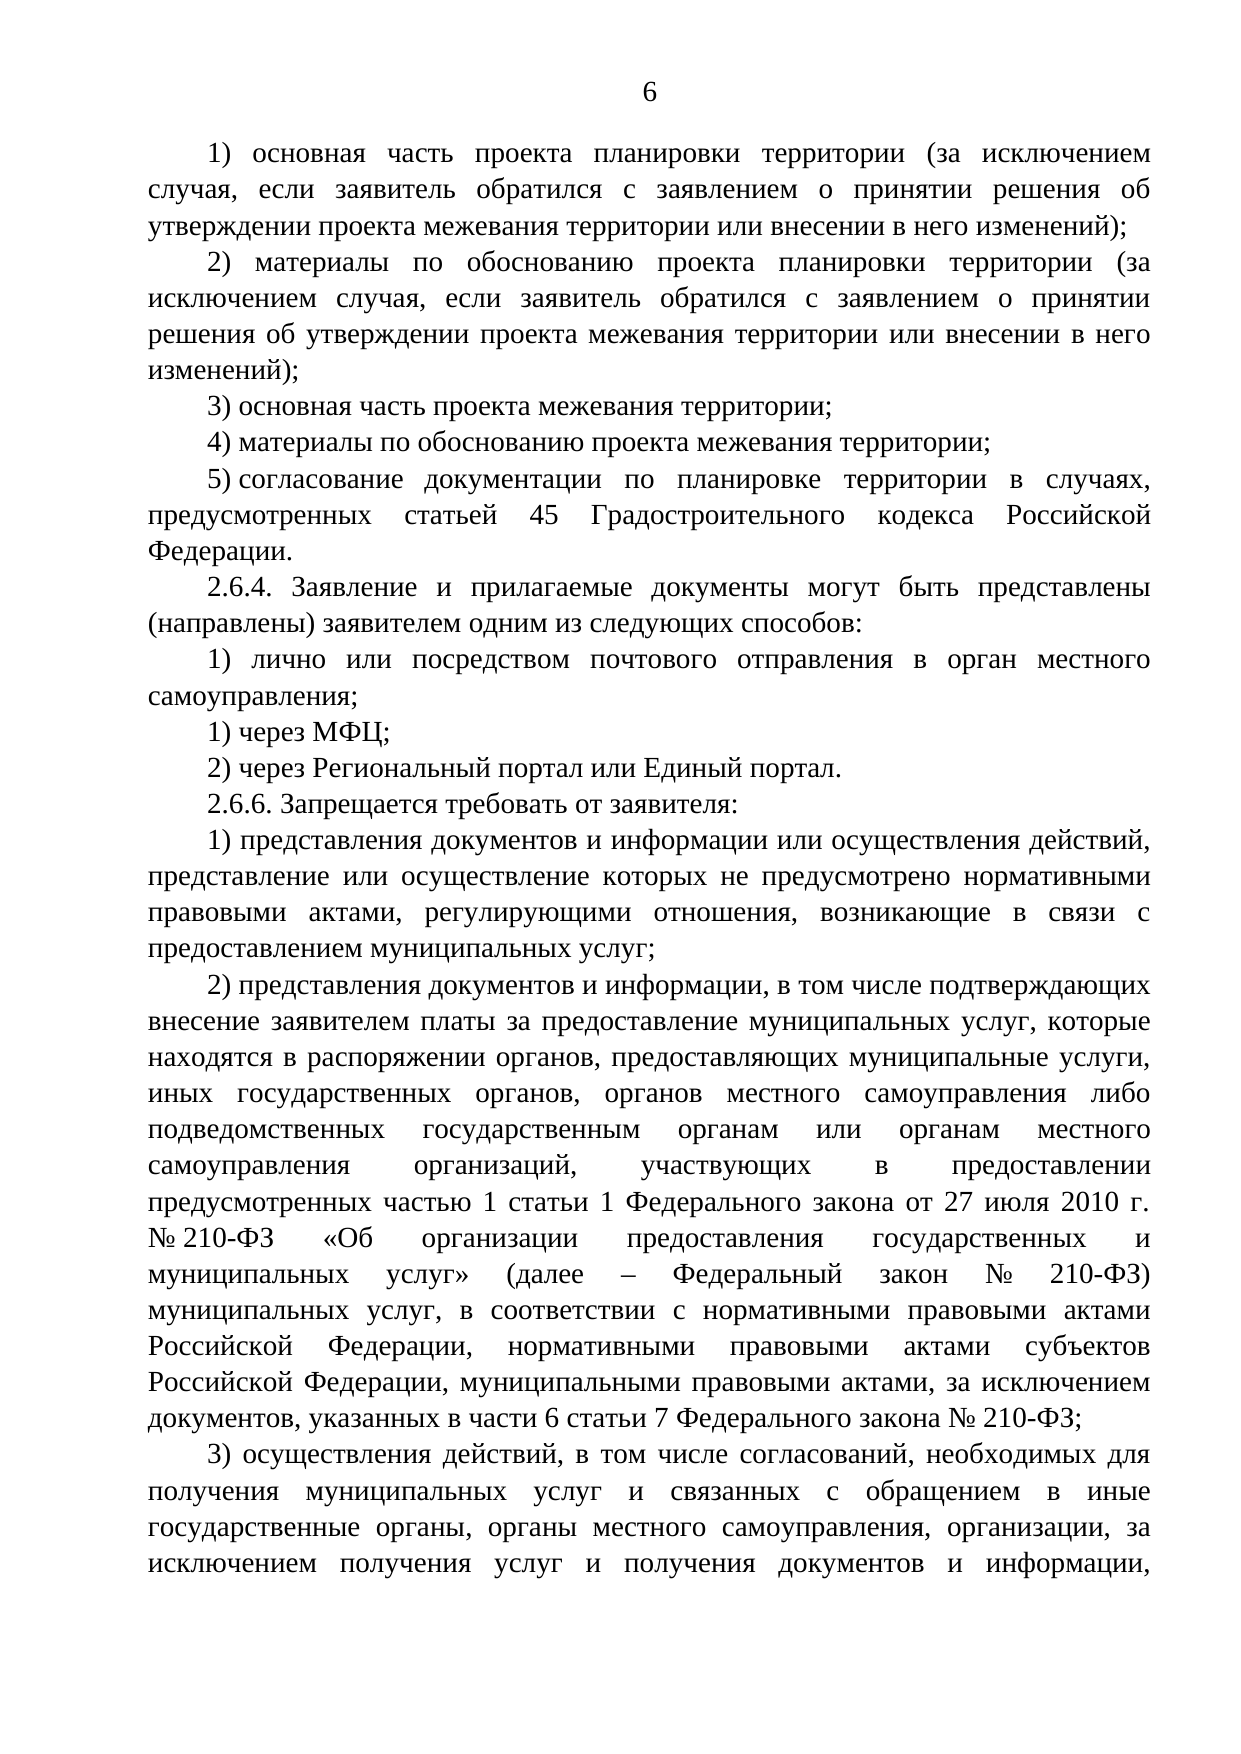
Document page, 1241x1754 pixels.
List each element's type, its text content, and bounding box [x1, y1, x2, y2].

text 2) через Региональный портал или Единый портал. [148, 750, 1152, 783]
text 2.6.4. Заявление и прилагаемые документы могут быть представлены (направлены) заявителем одним из следующих способов: [148, 569, 1152, 639]
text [148, 1437, 1152, 1579]
text 2) представления документов и информации, в том числе подтверждающих внесение заявителем платы за предоставление муниципальных услуг, которые находятся в распоряжении органов, предоставляющих муниципальные услуги, иных государственных органов, органов местного самоуправления либо подведомственных государственным органам или органам местного самоуправления организаций, участвующих в предоставлении предусмотренных частью 1 статьи 1 Федерального закона от 27 июля 2010 г. № 210-ФЗ «Об организации предоставления государственных и муниципальных услуг» (далее – Федеральный закон № 210-ФЗ) муниципальных услуг, в соответствии с нормативными правовыми актами Российской Федерации, нормативными правовыми актами субъектов Российской Федерации, муниципальными правовыми актами, за исключением документов, указанных в части 6 статьи 7 Федерального закона № 210-ФЗ; [148, 967, 1152, 1434]
text 3) основная часть проекта межевания территории; [148, 388, 1152, 422]
text 1) лично или посредством почтового отправления в орган местного самоуправления; [148, 641, 1152, 711]
text 4) материалы по обоснованию проекта межевания территории; [148, 424, 1152, 458]
text 5) согласование документации по планировке территории в случаях, предусмотренных статьей 45 Градостроительного кодекса Российской Федерации. [148, 461, 1152, 567]
text 1) через МФЦ; [148, 714, 1152, 747]
text 2) материалы по обоснованию проекта планировки территории (за исключением случая, если заявитель обратился с заявлением о принятии решения об утверждении проекта межевания территории или внесении в него изменений); [148, 244, 1152, 386]
text 1) основная часть проекта планировки территории (за исключением случая, если заявитель обратился с заявлением о принятии решения об утверждении проекта межевания территории или внесении в него изменений); [148, 135, 1152, 241]
text 1) представления документов и информации или осуществления действий, представление или осуществление которых не предусмотрено нормативными правовыми актами, регулирующими отношения, возникающие в связи с предоставлением муниципальных услуг; [148, 822, 1152, 964]
text 2.6.6. Запрещается требовать от заявителя: [148, 786, 1152, 819]
